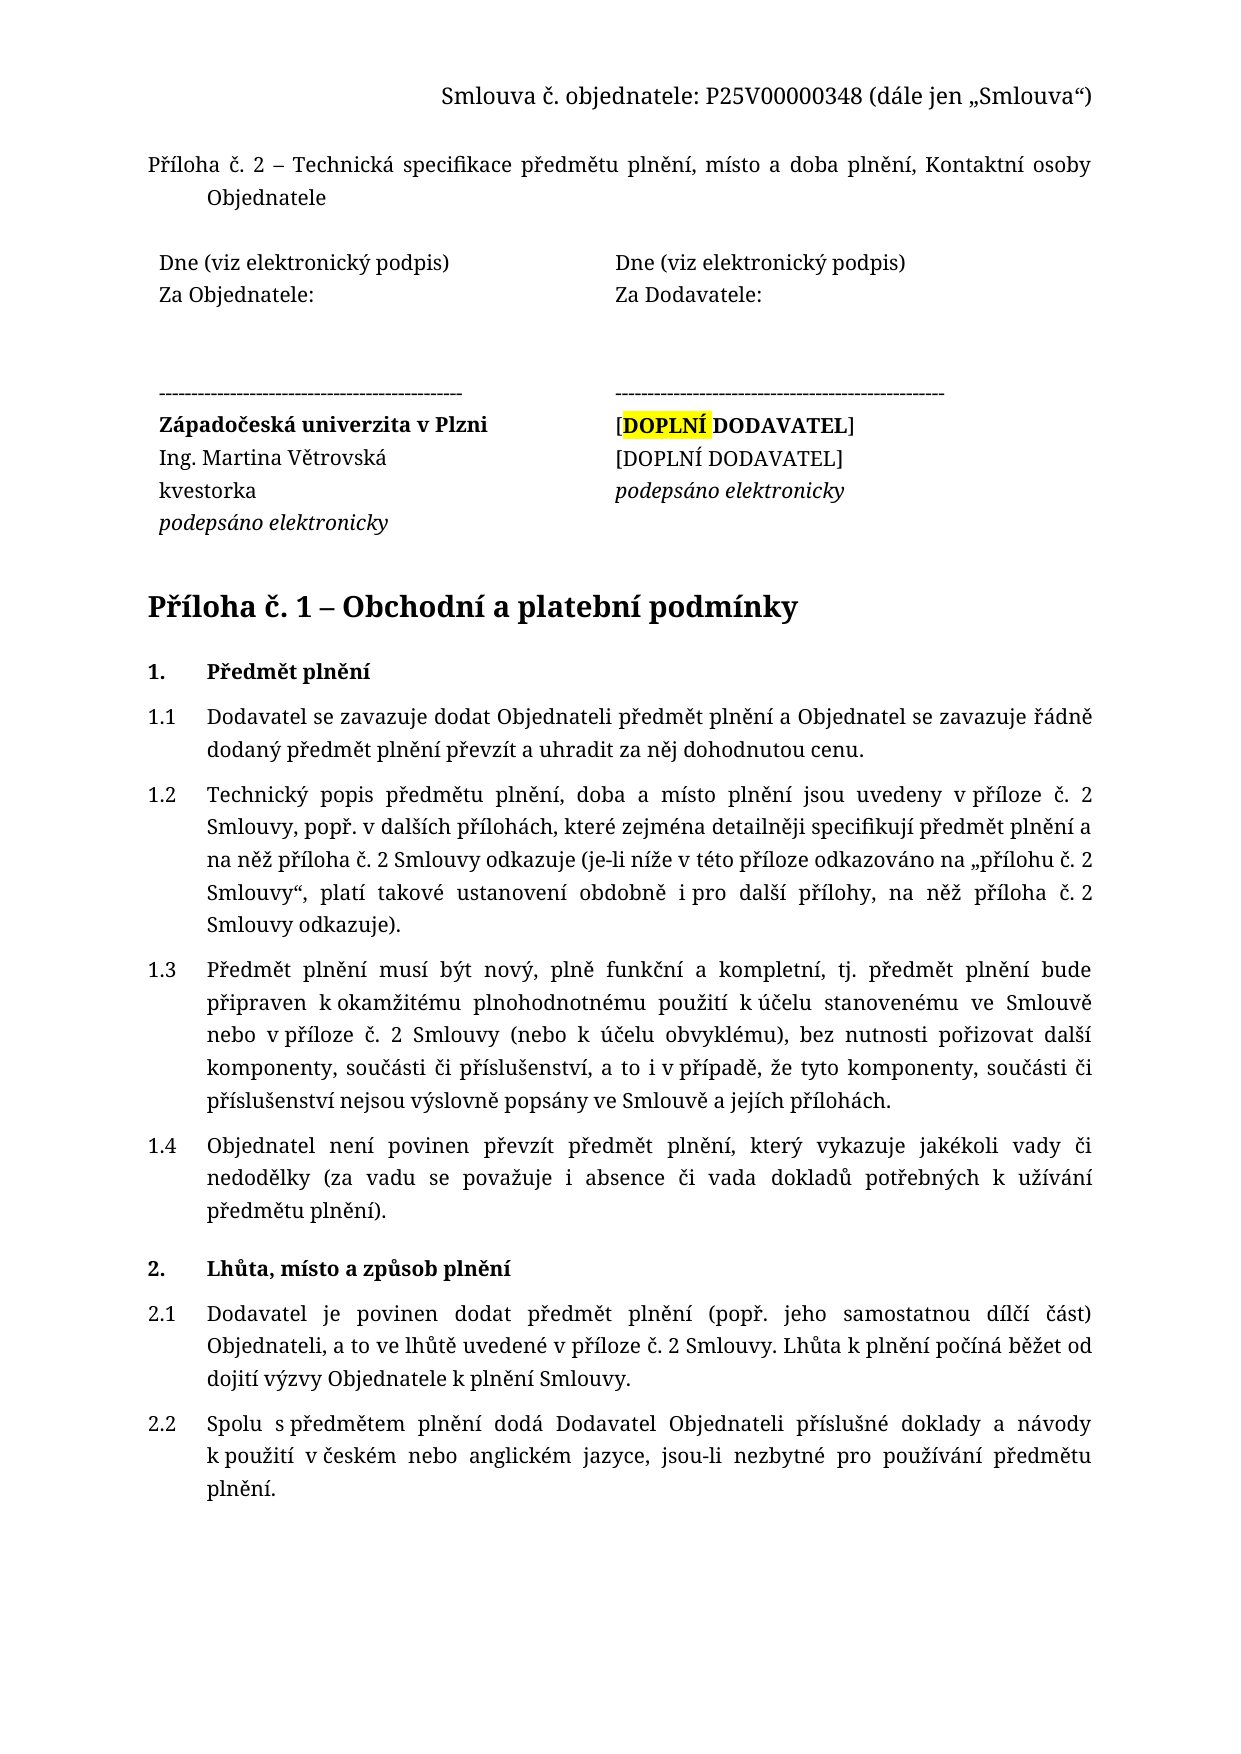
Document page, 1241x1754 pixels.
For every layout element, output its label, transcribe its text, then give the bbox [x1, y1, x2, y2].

text Příloha č. 2 – Technická specifikace předmětu plnění, místo a doba plnění, Kontaktní osoby Objednatele [148, 150, 1093, 211]
list Předmět plnění musí být nový, plně funkční a kompletní, tj. předmět plnění bude připraven k okamžitému plnohodnotnému použití k účelu stanovenému ve Smlouvě nebo v příloze č. 2 Smlouvy (nebo k účelu obvyklému), bez nutnosti pořizovat další komponenty, součásti či příslušenství, a to i v případě, že tyto komponenty, součásti či příslušenství nejsou výslovně popsány ve Smlouvě a jejích přílohách. [148, 955, 1093, 1114]
list Objednatel není povinen převzít předmět plnění, který vykazuje jakékoli vady či nedodělky (za vadu se považuje i absence či vada dokladů potřebných k užívání předmětu plnění). [148, 1131, 1093, 1224]
text Příloha č. 1 – Obchodní a platební podmínky [148, 541, 1093, 626]
list Lhůta, místo a způsob plnění [148, 1254, 1093, 1282]
table_header Dne (viz elektronický podpis) Za Objednatele: ----------------------------------------------- Západočeská univerzita v Plzni Ing. Martina Větrovská kvestorka podepsáno elektronicky [148, 215, 604, 541]
list Technický popis předmětu plnění, doba a místo plnění jsou uvedeny v příloze č. 2 Smlouvy, popř. v dalších přílohách, které zejména detailněji specifikují předmět plnění a na něž příloha č. 2 Smlouvy odkazuje (je-li níže v této příloze odkazováno na „přílohu č. 2 Smlouvy“, platí takové ustanovení obdobně i pro další přílohy, na něž příloha č. 2 Smlouvy odkazuje). [148, 780, 1093, 939]
list Dodavatel je povinen dodat předmět plnění (popř. jeho samostatnou dílčí část) Objednateli, a to ve lhůtě uvedené v příloze č. 2 Smlouvy. Lhůta k plnění počíná běžet od dojití výzvy Objednatele k plnění Smlouvy. [148, 1299, 1093, 1392]
list Dodavatel se zavazuje dodat Objednateli předmět plnění a Objednatel se zavazuje řádně dodaný předmět plnění převzít a uhradit za něj dohodnutou cenu. [148, 702, 1093, 763]
list Předmět plnění [148, 657, 1093, 685]
list Spolu s předmětem plnění dodá Dodavatel Objednateli příslušné doklady a návody k použití v českém nebo anglickém jazyce, jsou-li nezbytné pro používání předmětu plnění. [148, 1409, 1093, 1503]
table_header Dne (viz elektronický podpis) Za Dodavatele: --------------------------------------------------- [DOPLNÍ DODAVATEL] [DOPLNÍ DODAVATEL] podepsáno elektronicky [604, 215, 1060, 541]
